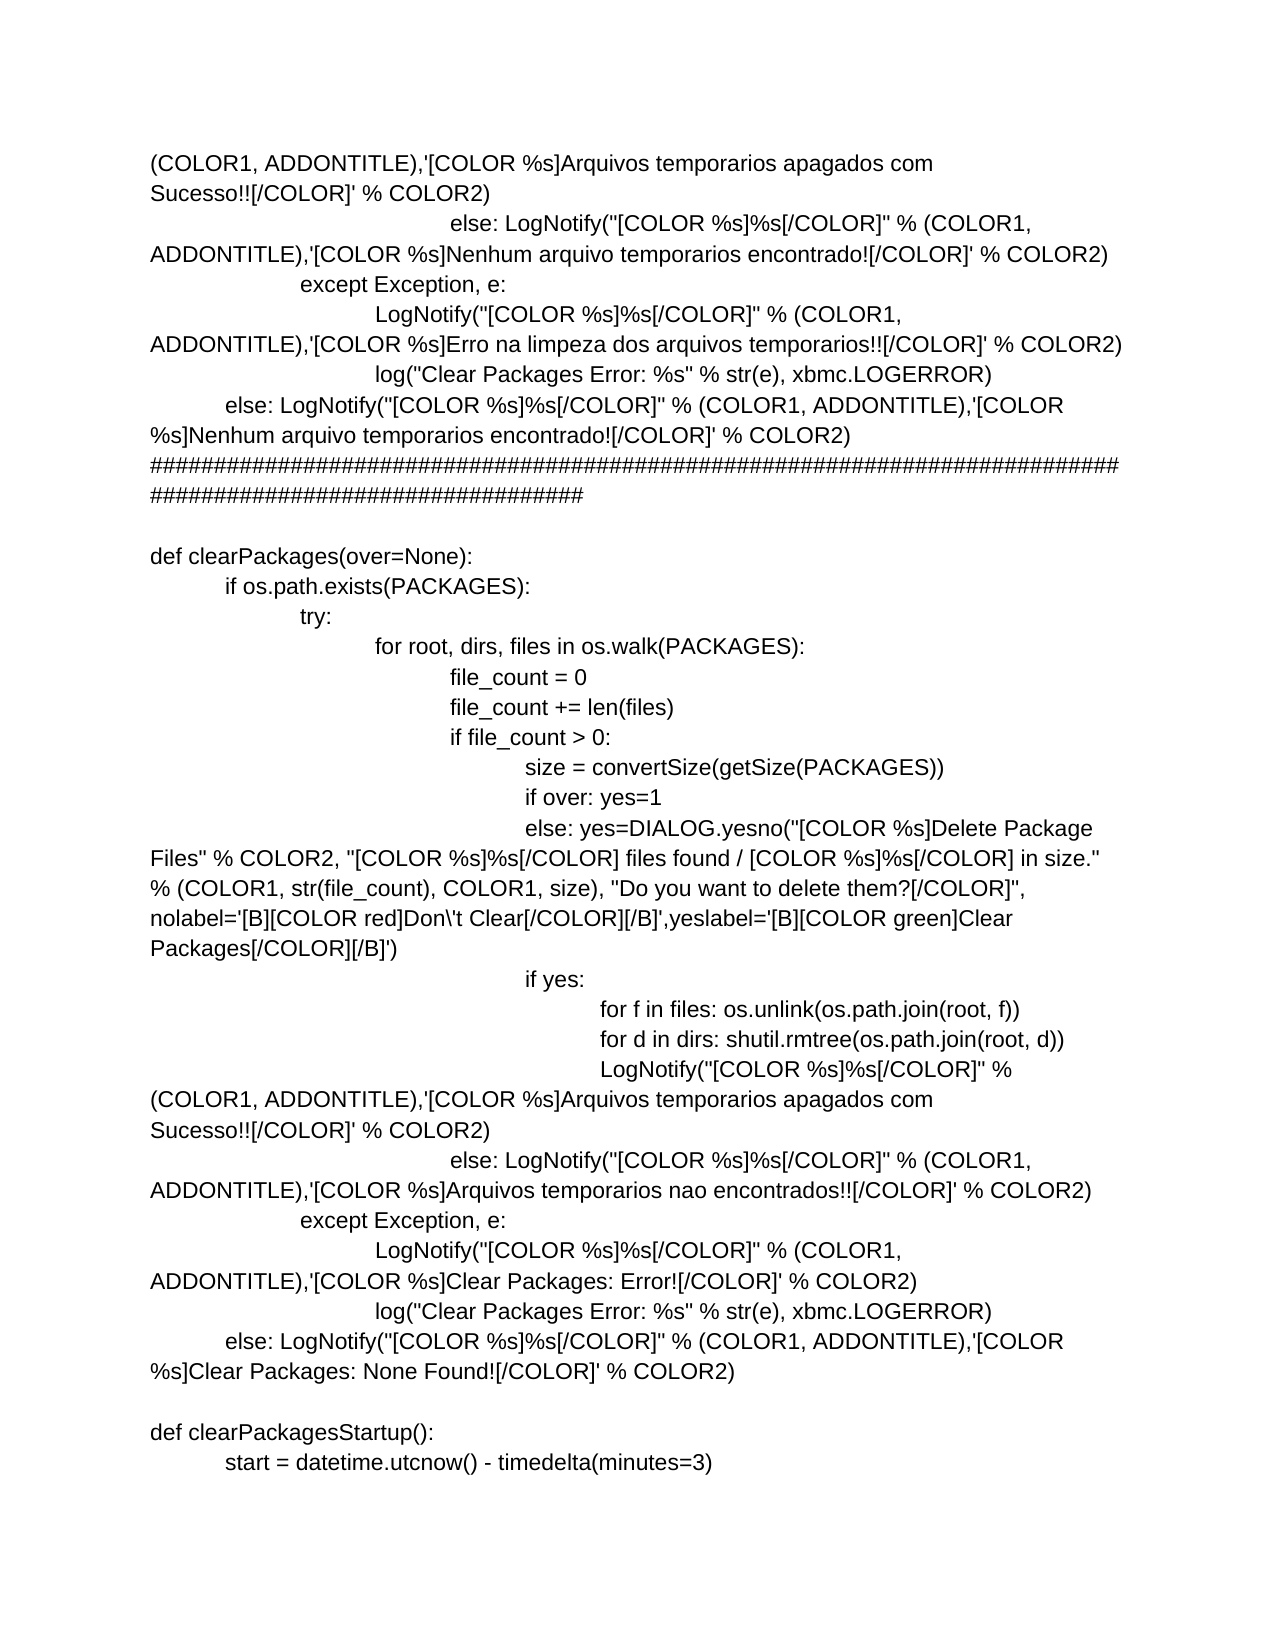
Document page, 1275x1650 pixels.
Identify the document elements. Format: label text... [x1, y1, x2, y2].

text except Exception, e: [150, 271, 1125, 297]
text LogNotify("[COLOR %s]%s[/COLOR]" % (COLOR1, ADDONTITLE),'[COLOR %s]Clear Packages: Error![/COLOR]' % COLOR2) [150, 1237, 1125, 1294]
text def clearPackages(over=None): [150, 543, 1125, 569]
text size = convertSize(getSize(PACKAGES)) [150, 754, 1125, 781]
text file_count = 0 [150, 663, 1125, 690]
text for root, dirs, files in os.walk(PACKAGES): [150, 633, 1125, 660]
text if file_count > 0: [150, 724, 1125, 750]
text else: LogNotify("[COLOR %s]%s[/COLOR]" % (COLOR1, ADDONTITLE),'[COLOR %s]Nenhum arquivo temporarios encontrado![/COLOR]' % COLOR2) [150, 392, 1125, 448]
text if yes: [150, 966, 1125, 992]
text file_count += len(files) [150, 694, 1125, 720]
text else: LogNotify("[COLOR %s]%s[/COLOR]" % (COLOR1, ADDONTITLE),'[COLOR %s]Clear Packages: None Found![/COLOR]' % COLOR2) [150, 1328, 1125, 1385]
text else: LogNotify("[COLOR %s]%s[/COLOR]" % (COLOR1, ADDONTITLE),'[COLOR %s]Nenhum arquivo temporarios encontrado![/COLOR]' % COLOR2) [150, 210, 1125, 267]
text for d in dirs: shutil.rmtree(os.path.join(root, d)) [150, 1026, 1125, 1052]
text else: yes=DIALOG.yesno("[COLOR %s]Delete Package Files" % COLOR2, "[COLOR %s]%s[/COLOR] files found / [COLOR %s]%s[/COLOR] in size." % (COLOR1, str(file_count), COLOR1, size), "Do you want to delete them?[/COLOR]", nolabel='[B][COLOR red]Don\'t Clear[/COLOR][/B]',yeslabel='[B][COLOR green]Clear Packages[/COLOR][/B]') [150, 814, 1125, 962]
text start = datetime.utcnow() - timedelta(minutes=3) [150, 1449, 1125, 1475]
text ############################################################################################################## [150, 452, 1125, 509]
text def clearPackagesStartup(): [150, 1419, 1125, 1445]
text LogNotify("[COLOR %s]%s[/COLOR]" % (COLOR1, ADDONTITLE),'[COLOR %s]Arquivos temporarios apagados com Sucesso!![/COLOR]' % COLOR2) [150, 1056, 1125, 1143]
text else: LogNotify("[COLOR %s]%s[/COLOR]" % (COLOR1, ADDONTITLE),'[COLOR %s]Arquivos temporarios nao encontrados!![/COLOR]' % COLOR2) [150, 1147, 1125, 1203]
text except Exception, e: [150, 1207, 1125, 1234]
text log("Clear Packages Error: %s" % str(e), xbmc.LOGERROR) [150, 361, 1125, 388]
text for f in files: os.unlink(os.path.join(root, f)) [150, 996, 1125, 1022]
text LogNotify("[COLOR %s]%s[/COLOR]" % (COLOR1, ADDONTITLE),'[COLOR %s]Erro na limpeza dos arquivos temporarios!![/COLOR]' % COLOR2) [150, 301, 1125, 358]
text if over: yes=1 [150, 784, 1125, 811]
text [150, 150, 1125, 207]
text log("Clear Packages Error: %s" % str(e), xbmc.LOGERROR) [150, 1298, 1125, 1324]
text try: [150, 603, 1125, 629]
text if os.path.exists(PACKAGES): [150, 573, 1125, 599]
